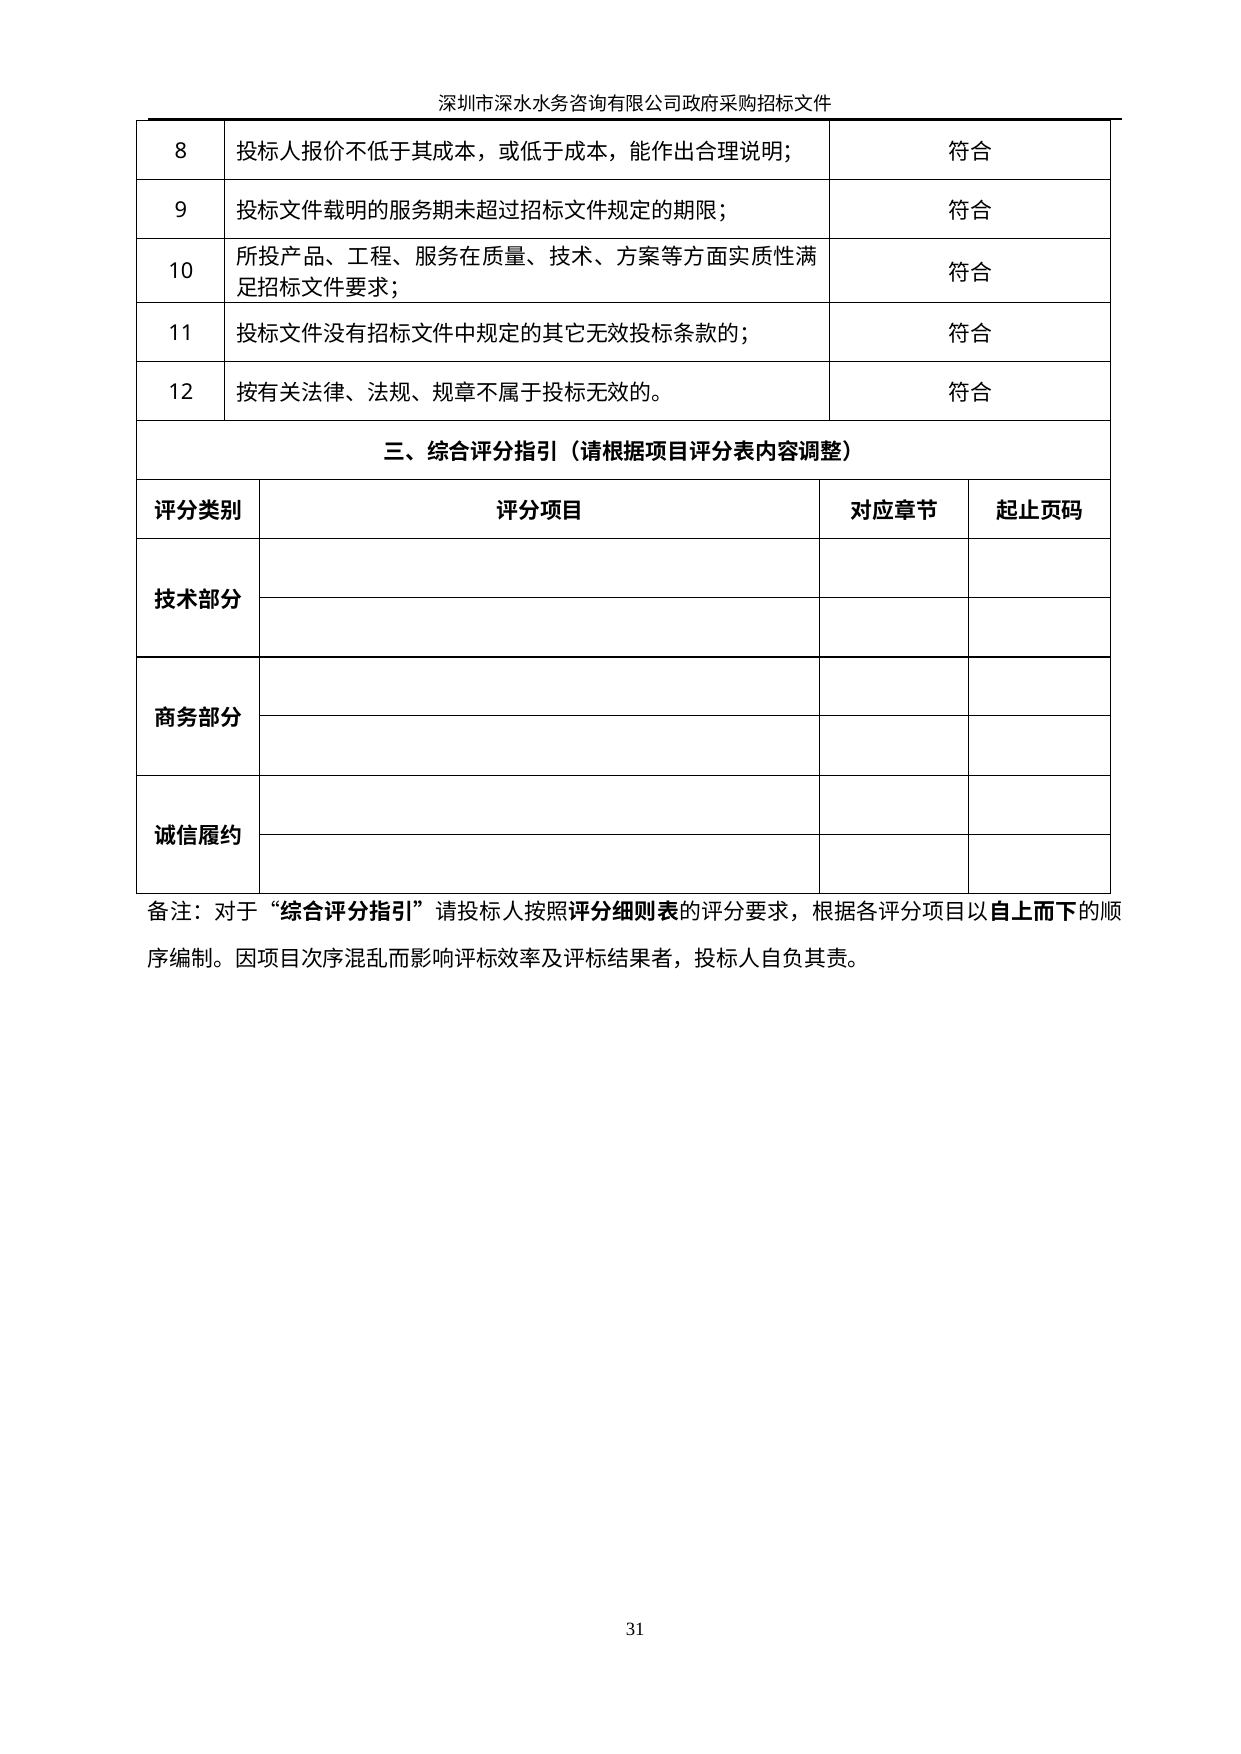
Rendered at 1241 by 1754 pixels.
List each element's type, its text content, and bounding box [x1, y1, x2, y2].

table_cell 12 [137, 362, 224, 420]
table_cell [969, 776, 1110, 833]
table_cell 投标人报价不低于其成本，或低于成本，能作出合理说明； [225, 121, 829, 178]
table_cell [969, 835, 1110, 893]
table_cell 对应章节 [820, 480, 968, 538]
table_cell 评分项目 [260, 480, 819, 538]
table_cell [260, 598, 819, 656]
table_cell 8 [137, 121, 224, 178]
table_cell [969, 598, 1110, 656]
table_cell [820, 776, 968, 833]
table_cell 10 [137, 239, 224, 302]
table_cell [969, 539, 1110, 597]
table_cell 投标文件载明的服务期未超过招标文件规定的期限； [225, 180, 829, 238]
text 备注：对于“综合评分指引”请投标人按照评分细则表的评分要求，根据各评分项目以自上而下的顺序编制。因项目次序混乱而影响评标效率及评标结果者，投标人自负其责。 [148, 894, 1122, 973]
table_cell [969, 716, 1110, 774]
table_cell [260, 658, 819, 715]
table_cell [820, 598, 968, 656]
table_cell 诚信履约 [137, 776, 259, 893]
table_cell 商务部分 [137, 658, 259, 774]
table_cell 技术部分 [137, 539, 259, 656]
table_cell 起止页码 [969, 480, 1110, 538]
table_cell 符合 [830, 121, 1110, 178]
table_cell 11 [137, 303, 224, 361]
table_cell [260, 716, 819, 774]
table_cell 投标文件没有招标文件中规定的其它无效投标条款的； [225, 303, 829, 361]
table_cell [820, 716, 968, 774]
table_cell [260, 539, 819, 597]
table_cell 9 [137, 180, 224, 238]
table_cell 评分类别 [137, 480, 259, 538]
table_cell [969, 658, 1110, 715]
table_cell [260, 776, 819, 833]
table_cell [820, 658, 968, 715]
table_cell [820, 835, 968, 893]
table_cell 符合 [830, 239, 1110, 302]
table_cell 符合 [830, 180, 1110, 238]
table_cell 符合 [830, 303, 1110, 361]
table_cell 符合 [830, 362, 1110, 420]
table_cell [260, 835, 819, 893]
table_cell [820, 539, 968, 597]
table_cell 按有关法律、法规、规章不属于投标无效的。 [225, 362, 829, 420]
table_cell 三、综合评分指引（请根据项目评分表内容调整） [137, 421, 1110, 479]
